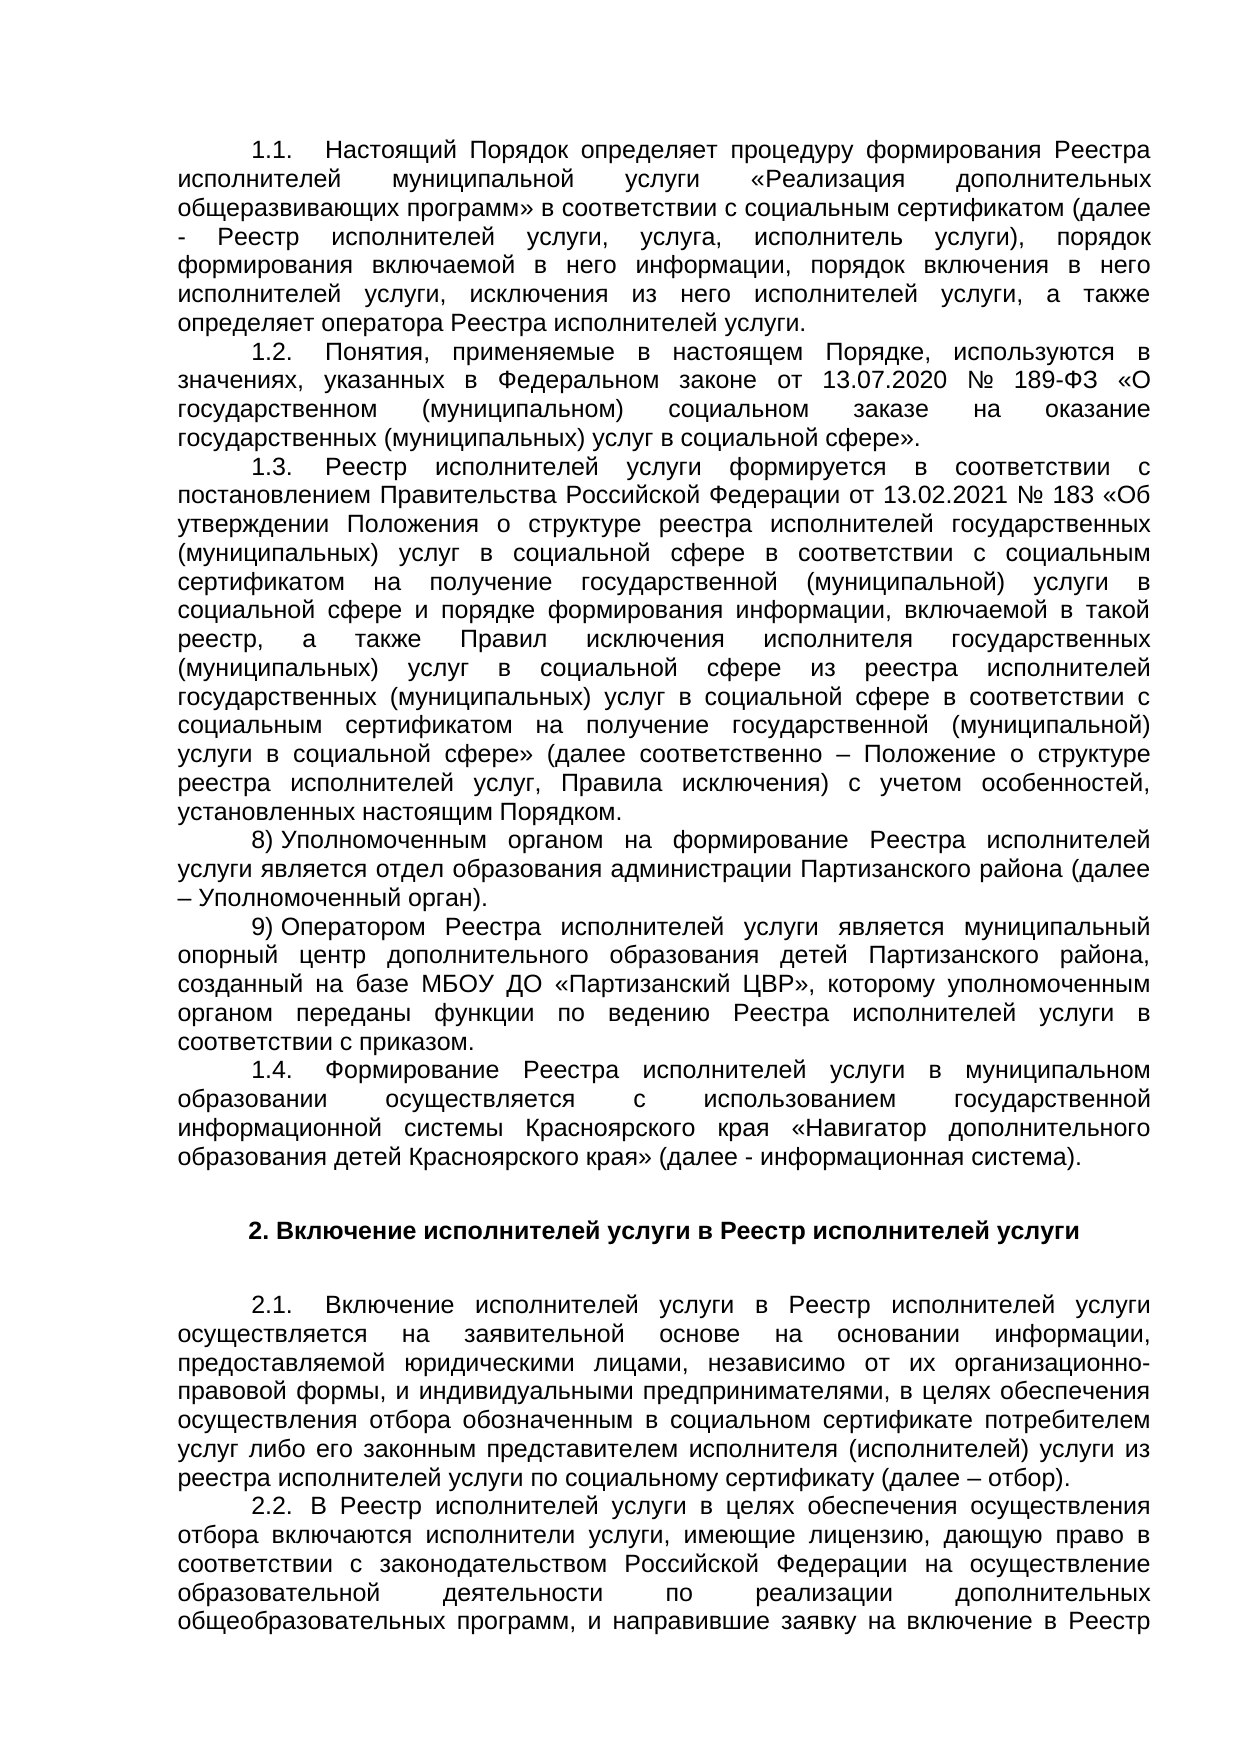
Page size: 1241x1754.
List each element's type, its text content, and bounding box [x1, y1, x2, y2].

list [177, 1491, 1152, 1635]
list Настоящий Порядок определяет процедуру формирования Реестра исполнителей муниципальной услуги «Реализация дополнительных общеразвивающих программ» в соответствии с социальным сертификатом (далее - Реестр исполнителей услуги, услуга, исполнитель услуги), порядок формирования включаемой в него информации, порядок включения в него исполнителей услуги, исключения из него исполнителей услуги, а также определяет оператора Реестра исполнителей услуги. [177, 135, 1152, 337]
list Реестр исполнителей услуги формируется в соответствии с постановлением Правительства Российской Федерации от 13.02.2021 № 183 «Об утверждении Положения о структуре реестра исполнителей государственных (муниципальных) услуг в социальной сфере в соответствии с социальным сертификатом на получение государственной (муниципальной) услуги в социальной сфере и порядке формирования информации, включаемой в такой реестр, а также Правил исключения исполнителя государственных (муниципальных) услуг в социальной сфере из реестра исполнителей государственных (муниципальных) услуг в социальной сфере в соответствии с социальным сертификатом на получение государственной (муниципальной) услуги в социальной сфере» (далее соответственно – Положение о структуре реестра исполнителей услуг, Правила исключения) с учетом особенностей, установленных настоящим Порядком. [177, 452, 1152, 825]
list Уполномоченным органом на формирование Реестра исполнителей услуги является отдел образования администрации Партизанского района (далее – Уполномоченный орган). [177, 825, 1152, 912]
subtitle 2. Включение исполнителей услуги в Реестр исполнителей услуги [177, 1216, 1152, 1244]
list Понятия, применяемые в настоящем Порядке, используются в значениях, указанных в Федеральном законе от 13.07.2020 № 189-ФЗ «О государственном (муниципальном) социальном заказе на оказание государственных (муниципальных) услуг в социальной сфере». [177, 337, 1152, 452]
list Включение исполнителей услуги в Реестр исполнителей услуги осуществляется на заявительной основе на основании информации, предоставляемой юридическими лицами, независимо от их организационно-правовой формы, и индивидуальными предпринимателями, в целях обеспечения осуществления отбора обозначенным в социальном сертификате потребителем услуг либо его законным представителем исполнителя (исполнителей) услуги из реестра исполнителей услуги по социальному сертификату (далее – отбор). [177, 1290, 1152, 1434]
list Оператором Реестра исполнителей услуги является муниципальный опорный центр дополнительного образования детей Партизанского района, созданный на базе МБОУ ДО «Партизанский ЦВР», которому уполномоченным органом переданы функции по ведению Реестра исполнителей услуги в соответствии с приказом. [177, 912, 1152, 1055]
list Формирование Реестра исполнителей услуги в муниципальном образовании осуществляется с использованием государственной информационной системы Красноярского края «Навигатор дополнительного образования детей Красноярского края» (далее - информационная система). [177, 1055, 1152, 1170]
